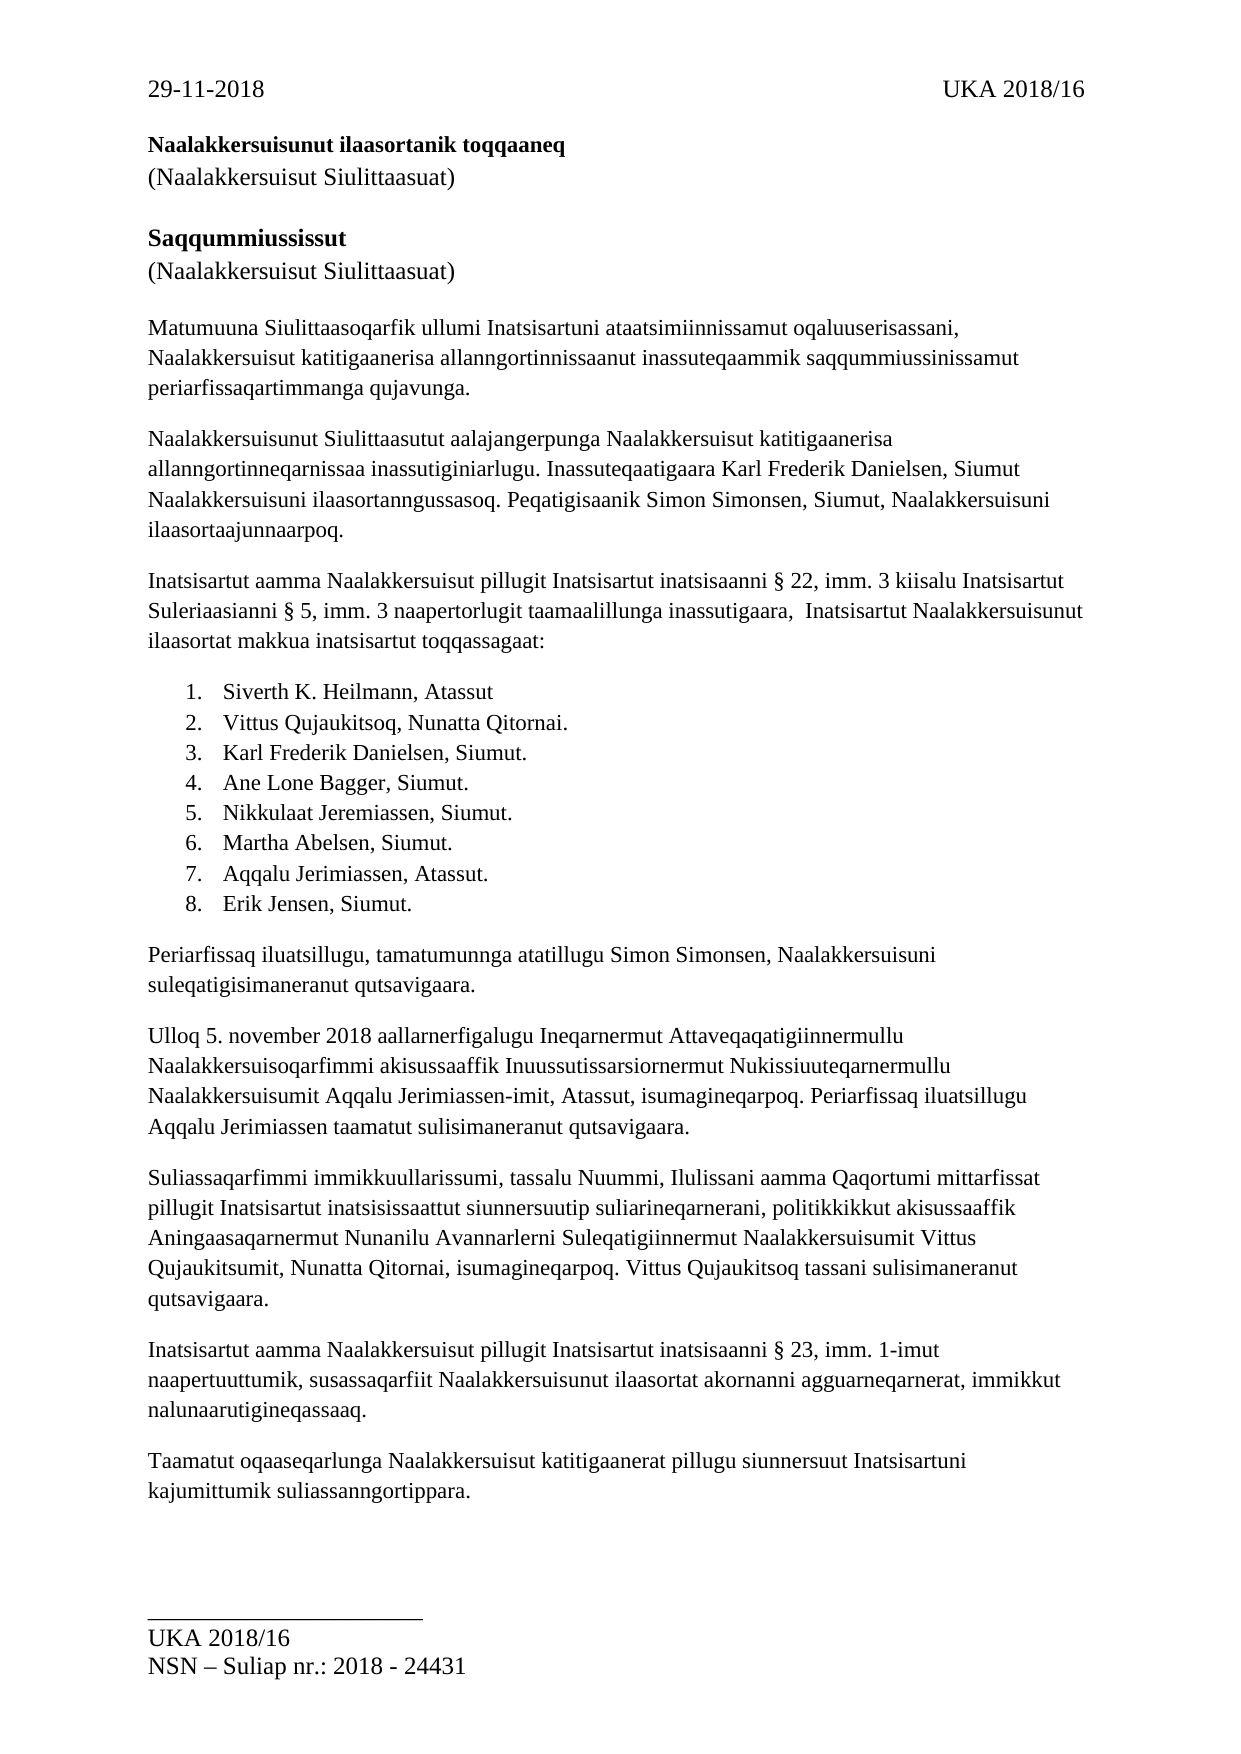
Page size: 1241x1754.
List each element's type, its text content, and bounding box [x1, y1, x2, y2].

list Martha Abelsen, Siumut. [185, 829, 1092, 856]
text Periarfissaq iluatsillugu, tamatumunnga atatillugu Simon Simonsen, Naalakkersuisuni suleqatigisimaneranut qutsavigaara. [148, 941, 1092, 997]
list Ane Lone Bagger, Siumut. [185, 769, 1092, 795]
text Naalakkersuisunut Siulittaasutut aalajangerpunga Naalakkersuisut katitigaanerisa allanngortinneqarnissaa inassutiginiarlugu. Inassuteqaatigaara Karl Frederik Danielsen, Siumut Naalakkersuisuni ilaasortanngussasoq. Peqatigisaanik Simon Simonsen, Siumut, Naalakkersuisuni ilaasortaajunnaarpoq. [148, 425, 1092, 542]
list Vittus Qujaukitsoq, Nunatta Qitornai. [185, 709, 1092, 735]
text Inatsisartut aamma Naalakkersuisut pillugit Inatsisartut inatsisaanni § 23, imm. 1-imut naapertuuttumik, susassaqarfiit Naalakkersuisunut ilaasortat akornanni agguarneqarnerat, immikkut nalunaarutigineqassaaq. [148, 1336, 1092, 1422]
text Naalakkersuisunut ilaasortanik toqqaaneq [148, 131, 1092, 158]
text (Naalakkersuisut Siulittaasuat) [148, 256, 1092, 285]
list Siverth K. Heilmann, Atassut [185, 678, 1092, 705]
text Matumuuna Siulittaasoqarfik ullumi Inatsisartuni ataatsimiinnissamut oqaluuserisassani, Naalakkersuisut katitigaanerisa allanngortinnissaanut inassuteqaammik saqqummiussinissamut periarfissaqartimmanga qujavunga. [148, 314, 1092, 401]
text Suliassaqarfimmi immikkuullarissumi, tassalu Nuummi, Ilulissani aamma Qaqortumi mittarfissat pillugit Inatsisartut inatsisissaattut siunnersuutip suliarineqarnerani, politikkikkut akisussaaffik Aningaasaqarnermut Nunanilu Avannarlerni Suleqatigiinnermut Naalakkersuisumit Vittus Qujaukitsumit, Nunatta Qitornai, isumagineqarpoq. Vittus Qujaukitsoq tassani sulisimaneranut qutsavigaara. [148, 1164, 1092, 1311]
list Aqqalu Jerimiassen, Atassut. [185, 860, 1092, 886]
text Inatsisartut aamma Naalakkersuisut pillugit Inatsisartut inatsisaanni § 22, imm. 3 kiisalu Inatsisartut Suleriaasianni § 5, imm. 3 naapertorlugit taamaalillunga inassutigaara, Inatsisartut Naalakkersuisunut ilaasortat makkua inatsisartut toqqassagaat: [148, 567, 1092, 654]
text Saqqummiussissut [148, 223, 1092, 252]
list Erik Jensen, Siumut. [185, 890, 1092, 916]
text Ulloq 5. november 2018 aallarnerfigalugu Ineqarnermut Attaveqaqatigiinnermullu Naalakkersuisoqarfimmi akisussaaffik Inuussutissarsiornermut Nukissiuuteqarnermullu Naalakkersuisumit Aqqalu Jerimiassen-imit, Atassut, isumagineqarpoq. Periarfissaq iluatsillugu Aqqalu Jerimiassen taamatut sulisimaneranut qutsavigaara. [148, 1022, 1092, 1139]
list Nikkulaat Jeremiassen, Siumut. [185, 799, 1092, 826]
list Karl Frederik Danielsen, Siumut. [185, 739, 1092, 765]
text Taamatut oqaaseqarlunga Naalakkersuisut katitigaanerat pillugu siunnersuut Inatsisartuni kajumittumik suliassanngortippara. [148, 1447, 1092, 1504]
text (Naalakkersuisut Siulittaasuat) [148, 162, 1092, 190]
